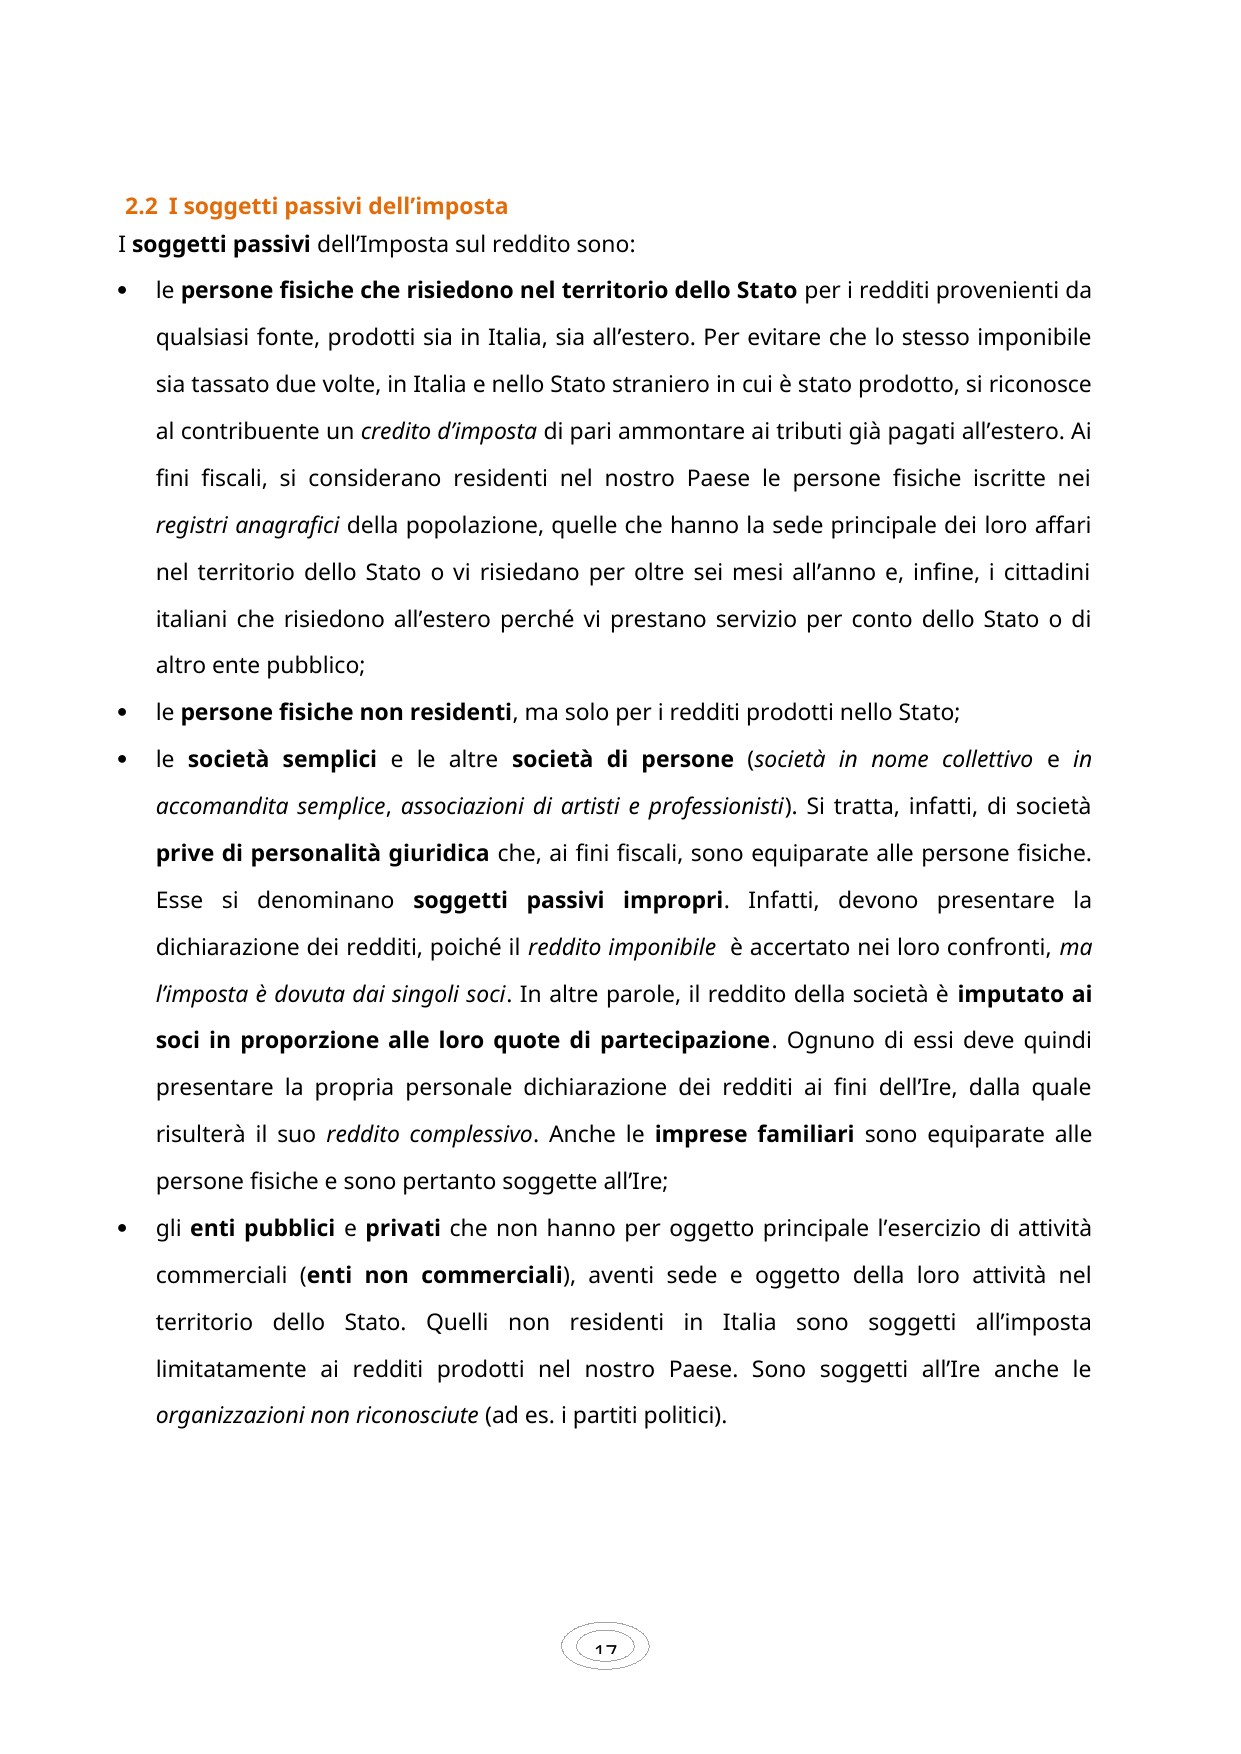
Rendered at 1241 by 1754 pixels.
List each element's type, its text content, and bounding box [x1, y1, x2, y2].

list gli enti pubblici e privati che non hanno per oggetto principale l’esercizio di attività commerciali (enti non commerciali), aventi sede e oggetto della loro attività nel territorio dello Stato. Quelli non residenti in Italia sono soggetti all’imposta limitatamente ai redditi prodotti nel nostro Paese. Sono soggetti all’Ire anche le organizzazioni non riconosciute (ad es. i partiti politici). [118, 1212, 1092, 1431]
text I soggetti passivi dell’Imposta sul reddito sono: [118, 227, 1092, 259]
list le società semplici e le altre società di persone (società in nome collettivo e in accomandita semplice, associazioni di artisti e professionisti). Si tratta, infatti, di società prive di personalità giuridica che, ai fini fiscali, sono equiparate alle persone fisiche. Esse si denominano soggetti passivi impropri. Infatti, devono presentare la dichiarazione dei redditi, poiché il reddito imponibile è accertato nei loro confronti, ma l’imposta è dovuta dai singoli soci. In altre parole, il reddito della società è imputato ai soci in proporzione alle loro quote di partecipazione. Ognuno di essi deve quindi presentare la propria personale dichiarazione dei redditi ai fini dell’Ire, dalla quale risulterà il suo reddito complessivo. Anche le imprese familiari sono equiparate alle persone fisiche e sono pertanto soggette all’Ire; [118, 743, 1092, 1196]
subtitle I soggetti passivi dell’imposta [125, 190, 1092, 221]
list le persone fisiche che risiedono nel territorio dello Stato per i redditi provenienti da qualsiasi fonte, prodotti sia in Italia, sia all’estero. Per evitare che lo stesso imponibile sia tassato due volte, in Italia e nello Stato straniero in cui è stato prodotto, si riconosce al contribuente un credito d’imposta di pari ammontare ai tributi già pagati all’estero. Ai fini fiscali, si considerano residenti nel nostro Paese le persone fisiche iscritte nei registri anagrafici della popolazione, quelle che hanno la sede principale dei loro affari nel territorio dello Stato o vi risiedano per oltre sei mesi all’anno e, infine, i cittadini italiani che risiedono all’estero perché vi prestano servizio per conto dello Stato o di altro ente pubblico; [118, 274, 1092, 681]
list le persone fisiche non residenti, ma solo per i redditi prodotti nello Stato; [118, 696, 1092, 727]
